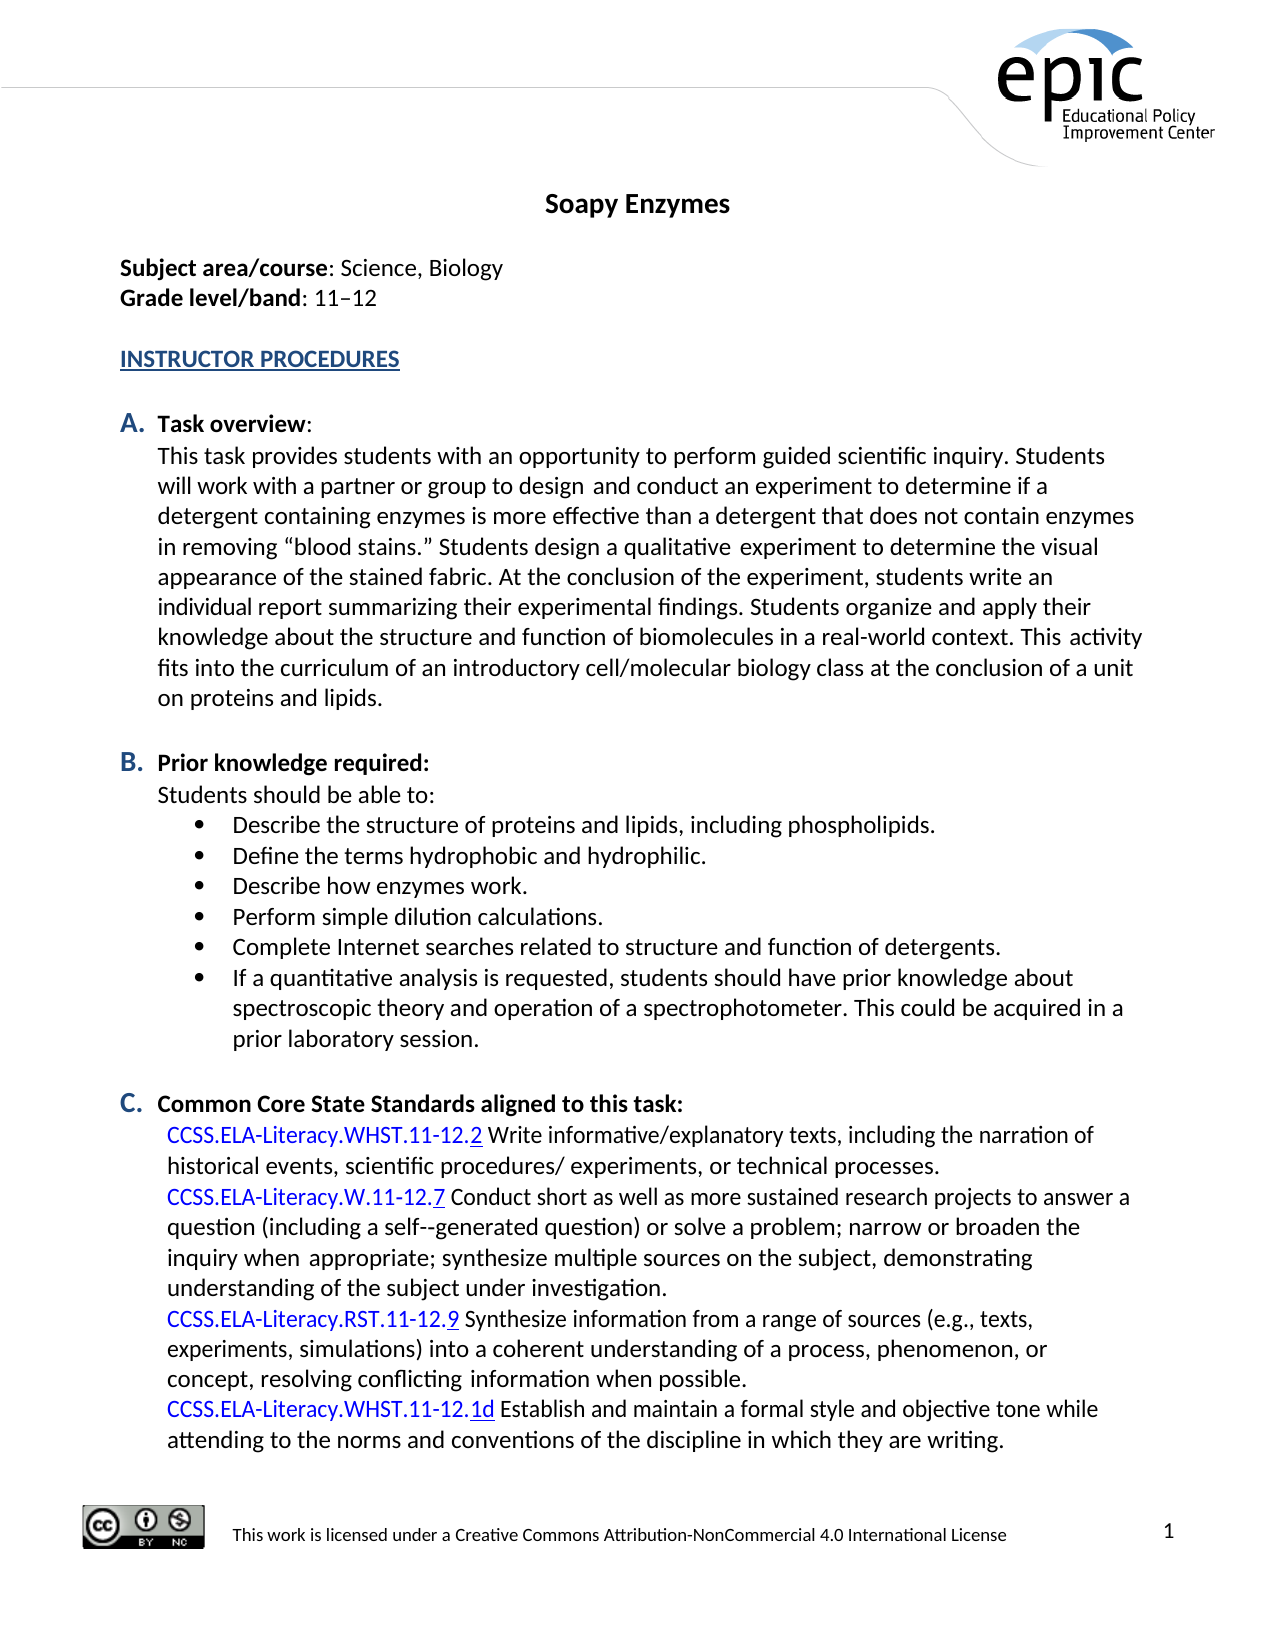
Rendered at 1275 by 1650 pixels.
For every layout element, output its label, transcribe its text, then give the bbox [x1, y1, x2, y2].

text CCSS.ELA-Literacy.WHST.11-12.2 Write informative/explanatory texts, including the narration of historical events, scientific procedures/ experiments, or technical processes. [167, 1120, 1120, 1181]
list Define the terms hydrophobic and hydrophilic. [195, 840, 1155, 870]
text CCSS.ELA-Literacy.WHST.11-12.1d Establish and maintain a formal style and objective tone while attending to the norms and conventions of the discipline in which they are writing. [167, 1394, 1120, 1455]
text Soapy Enzymes [120, 186, 1155, 221]
list Perform simple dilution calculations. [195, 901, 1155, 931]
text CCSS.ELA-Literacy.RST.11-12.9 Synthesize information from a range of sources (e.g., texts, experiments, simulations) into a coherent understanding of a process, phenomenon, or concept, resolving conflicting information when possible. [167, 1303, 1138, 1394]
list Common Core State Standards aligned to this task: [120, 1084, 1155, 1120]
text INSTRUCTOR PROCEDURES [120, 343, 1155, 374]
text Grade level/band: 11–12 [120, 282, 1155, 313]
text Students should be able to: [157, 779, 1155, 809]
list Prior knowledge required: [120, 743, 1155, 779]
list If a quantitative analysis is requested, students should have prior knowledge about spectroscopic theory and operation of a spectrophotometer. This could be acquired in a prior laboratory session. [195, 962, 1155, 1053]
list Describe how enzymes work. [195, 870, 1155, 901]
list Describe the structure of proteins and lipids, including phospholipids. [195, 809, 1155, 840]
list Task overview: [120, 404, 1155, 440]
text CCSS.ELA-Literacy.W.11‐12.7 Conduct short as well as more sustained research projects to answer a question (including a self-­‐generated question) or solve a problem; narrow or broaden the inquiry when appropriate; synthesize multiple sources on the subject, demonstrating understanding of the subject under investigation. [167, 1181, 1142, 1303]
text Subject area/course: Science, Biology [120, 252, 1155, 282]
list Complete Internet searches related to structure and function of detergents. [195, 931, 1155, 962]
picture [82, 1505, 205, 1549]
picture [0, 28, 1271, 166]
text This task provides students with an opportunity to perform guided scientific inquiry. Students will work with a partner or group to design and conduct an experiment to determine if a detergent containing enzymes is more effective than a detergent that does not contain enzymes in removing “blood stains.” Students design a qualitative experiment to determine the visual appearance of the stained fabric. At the conclusion of the experiment, students write an individual report summarizing their experimental findings. Students organize and apply their knowledge about the structure and function of biomolecules in a real-world context. This activity fits into the curriculum of an introductory cell/molecular biology class at the conclusion of a unit on proteins and lipids. [157, 440, 1142, 713]
